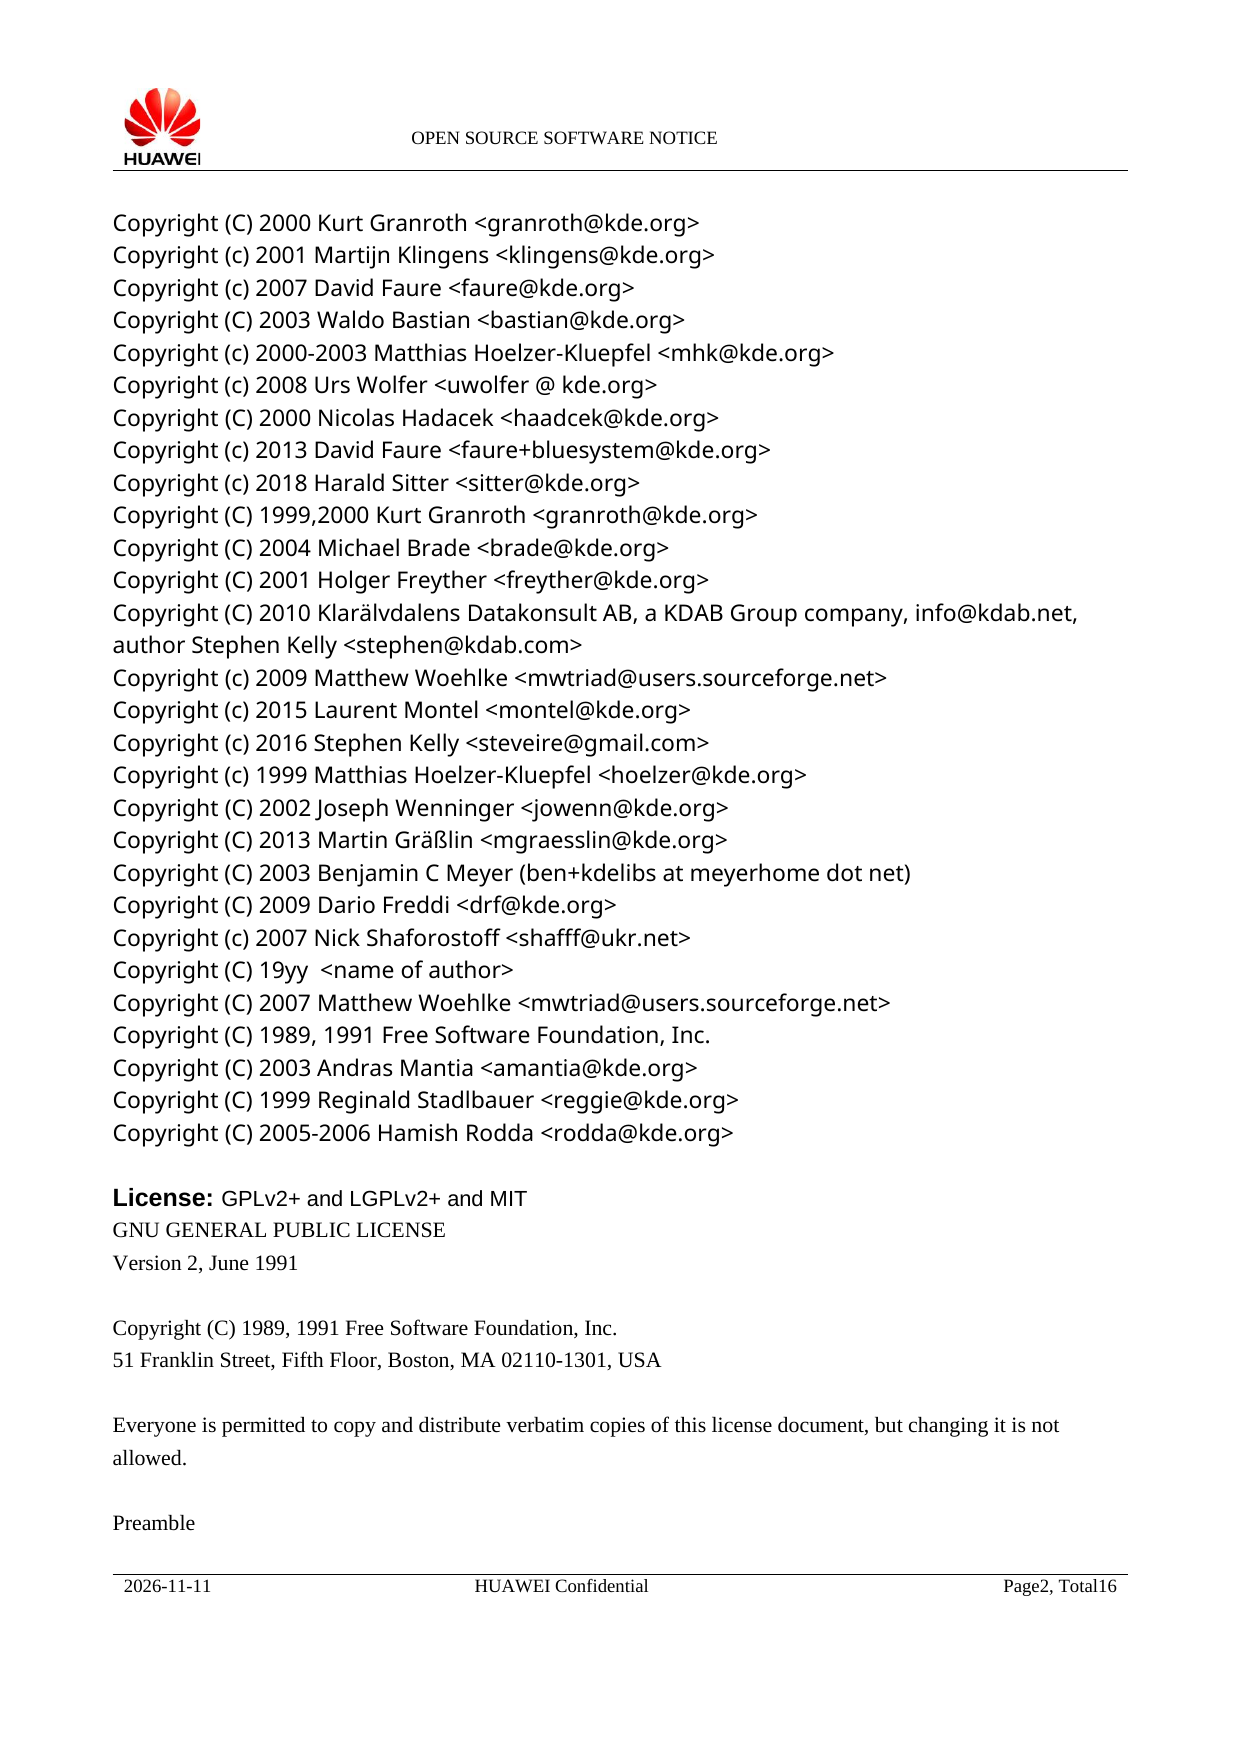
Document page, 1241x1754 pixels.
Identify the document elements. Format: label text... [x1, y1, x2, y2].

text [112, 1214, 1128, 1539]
text License: GPLv2+ and LGPLv2+ and MIT [112, 1181, 1128, 1214]
picture [124, 88, 201, 165]
